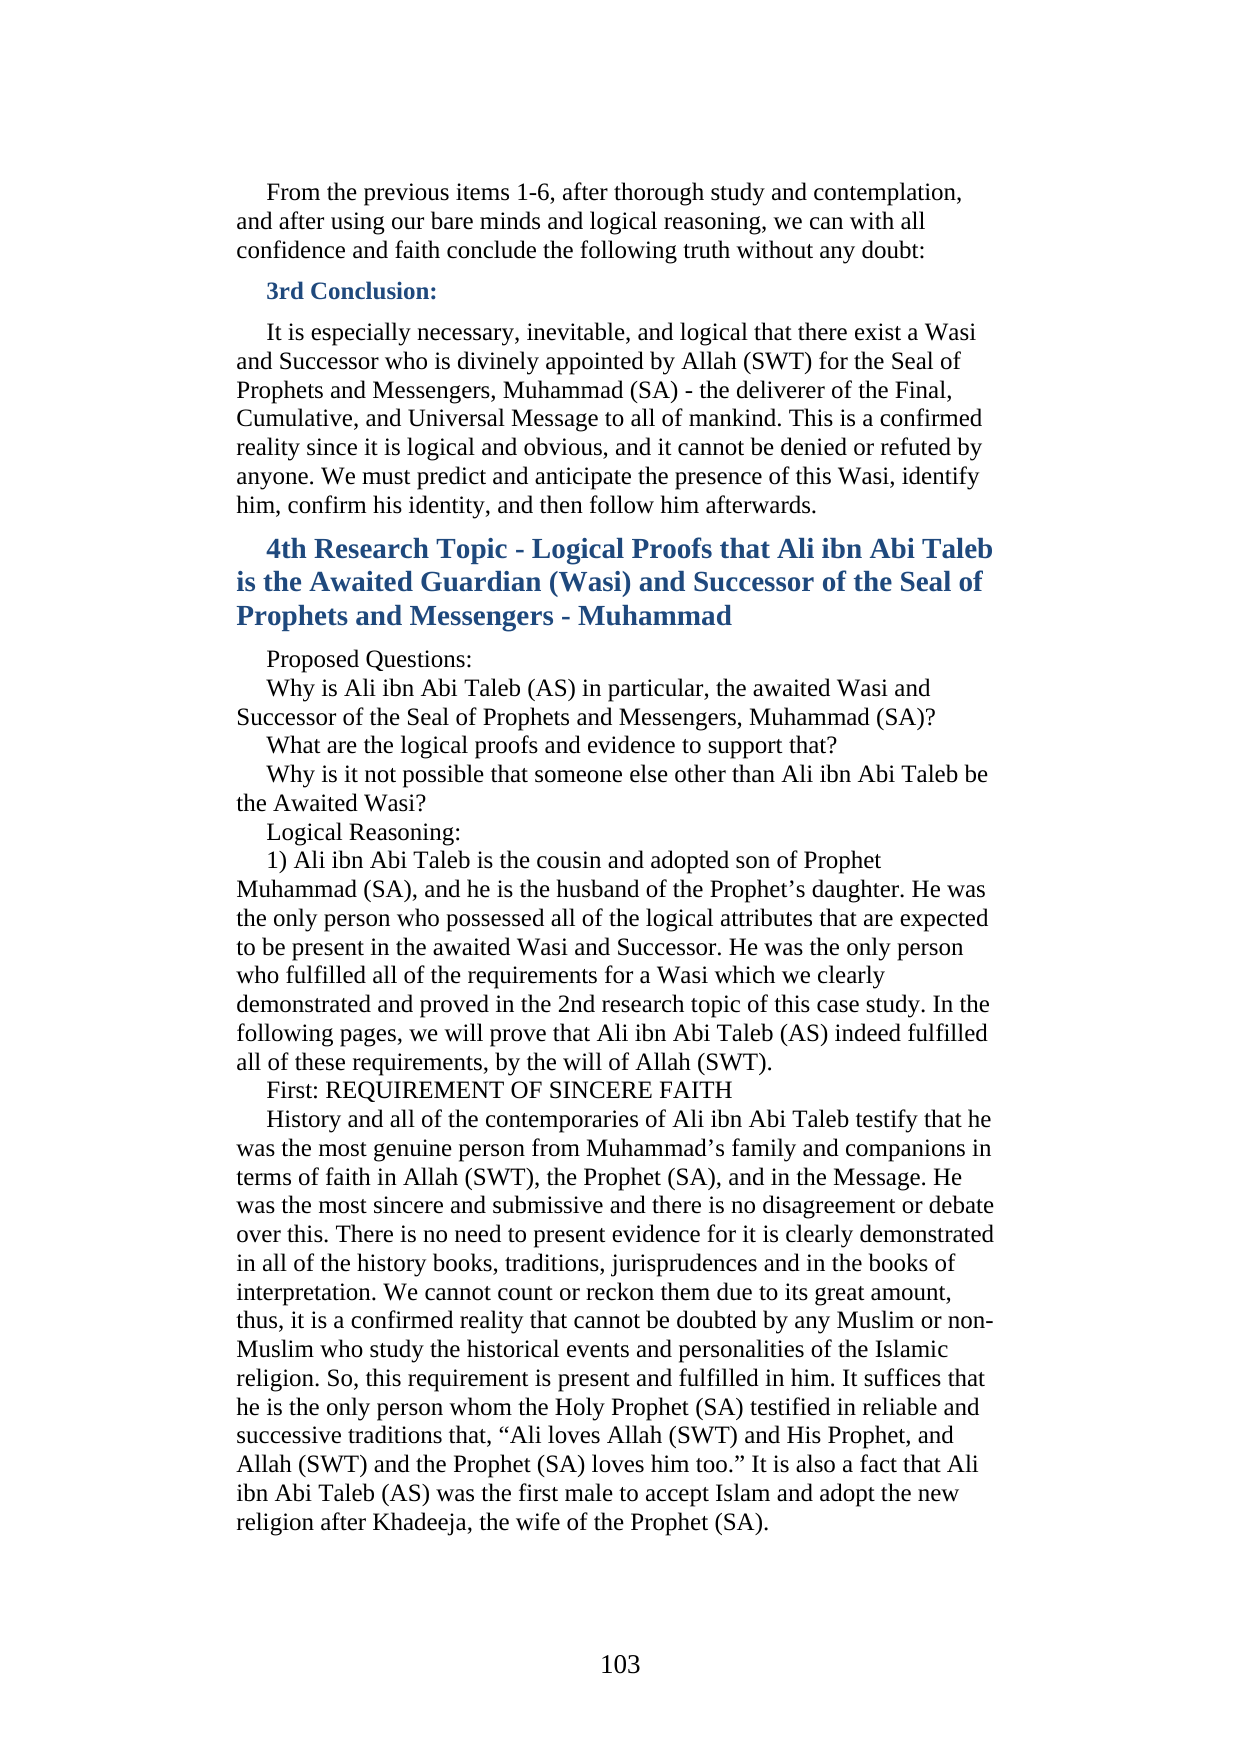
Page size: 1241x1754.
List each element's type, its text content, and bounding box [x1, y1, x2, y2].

subtitle 4th Research Topic - Logical Proofs that Ali ibn Abi Taleb is the Awaited Guardian (Wasi) and Successor of the Seal of Prophets and Messengers - Muhammad [236, 531, 1004, 632]
text Why is Ali ibn Abi Taleb (AS) in particular, the awaited Wasi and Successor of the Seal of Prophets and Messengers, Muhammad (SA)? [236, 673, 1004, 730]
text It is especially necessary, inevitable, and logical that there exist a Wasi and Successor who is divinely appointed by Allah (SWT) for the Seal of Prophets and Messengers, Muhammad (SA) - the deliverer of the Final, Cumulative, and Universal Message to all of mankind. This is a confirmed reality since it is logical and obvious, and it cannot be denied or refuted by anyone. We must predict and anticipate the presence of this Wasi, identify him, confirm his identity, and then follow him afterwards. [236, 317, 1004, 518]
subtitle 3rd Conclusion: [236, 276, 1004, 305]
text History and all of the contemporaries of Ali ibn Abi Taleb testify that he was the most genuine person from Muhammad’s family and companions in terms of faith in Allah (SWT), the Prophet (SA), and in the Message. He was the most sincere and submissive and there is no disagreement or debate over this. There is no need to present evidence for it is clearly demonstrated in all of the history books, traditions, jurisprudences and in the books of interpretation. We cannot count or reckon them due to its great amount, thus, it is a confirmed reality that cannot be doubted by any Muslim or non-Muslim who study the historical events and personalities of the Islamic religion. So, this requirement is present and fulfilled in him. It suffices that he is the only person whom the Holy Prophet (SA) testified in reliable and successive traditions that, “Ali loves Allah (SWT) and His Prophet, and Allah (SWT) and the Prophet (SA) loves him too.” It is also a fact that Ali ibn Abi Taleb (AS) was the first male to accept Islam and adopt the new religion after Khadeeja, the wife of the Prophet (SA). [236, 1104, 1004, 1535]
text What are the logical proofs and evidence to support that? [236, 730, 1004, 759]
text First: REQUIREMENT OF SINCERE FAITH [236, 1075, 1004, 1104]
text Logical Reasoning: [236, 817, 1004, 845]
text 1) Ali ibn Abi Taleb is the cousin and adopted son of Prophet Muhammad (SA), and he is the husband of the Prophet’s daughter. He was the only person who possessed all of the logical attributes that are expected to be present in the awaited Wasi and Successor. He was the only person who fulfilled all of the requirements for a Wasi which we clearly demonstrated and proved in the 2nd research topic of this case study. In the following pages, we will prove that Ali ibn Abi Taleb (AS) indeed fulfilled all of these requirements, by the will of Allah (SWT). [236, 845, 1004, 1075]
text Why is it not possible that someone else other than Ali ibn Abi Taleb be the Awaited Wasi? [236, 759, 1004, 817]
text Proposed Questions: [236, 644, 1004, 673]
text From the previous items 1-6, after thorough study and contemplation, and after using our bare minds and logical reasoning, we can with all confidence and faith conclude the following truth without any doubt: [236, 177, 1004, 263]
